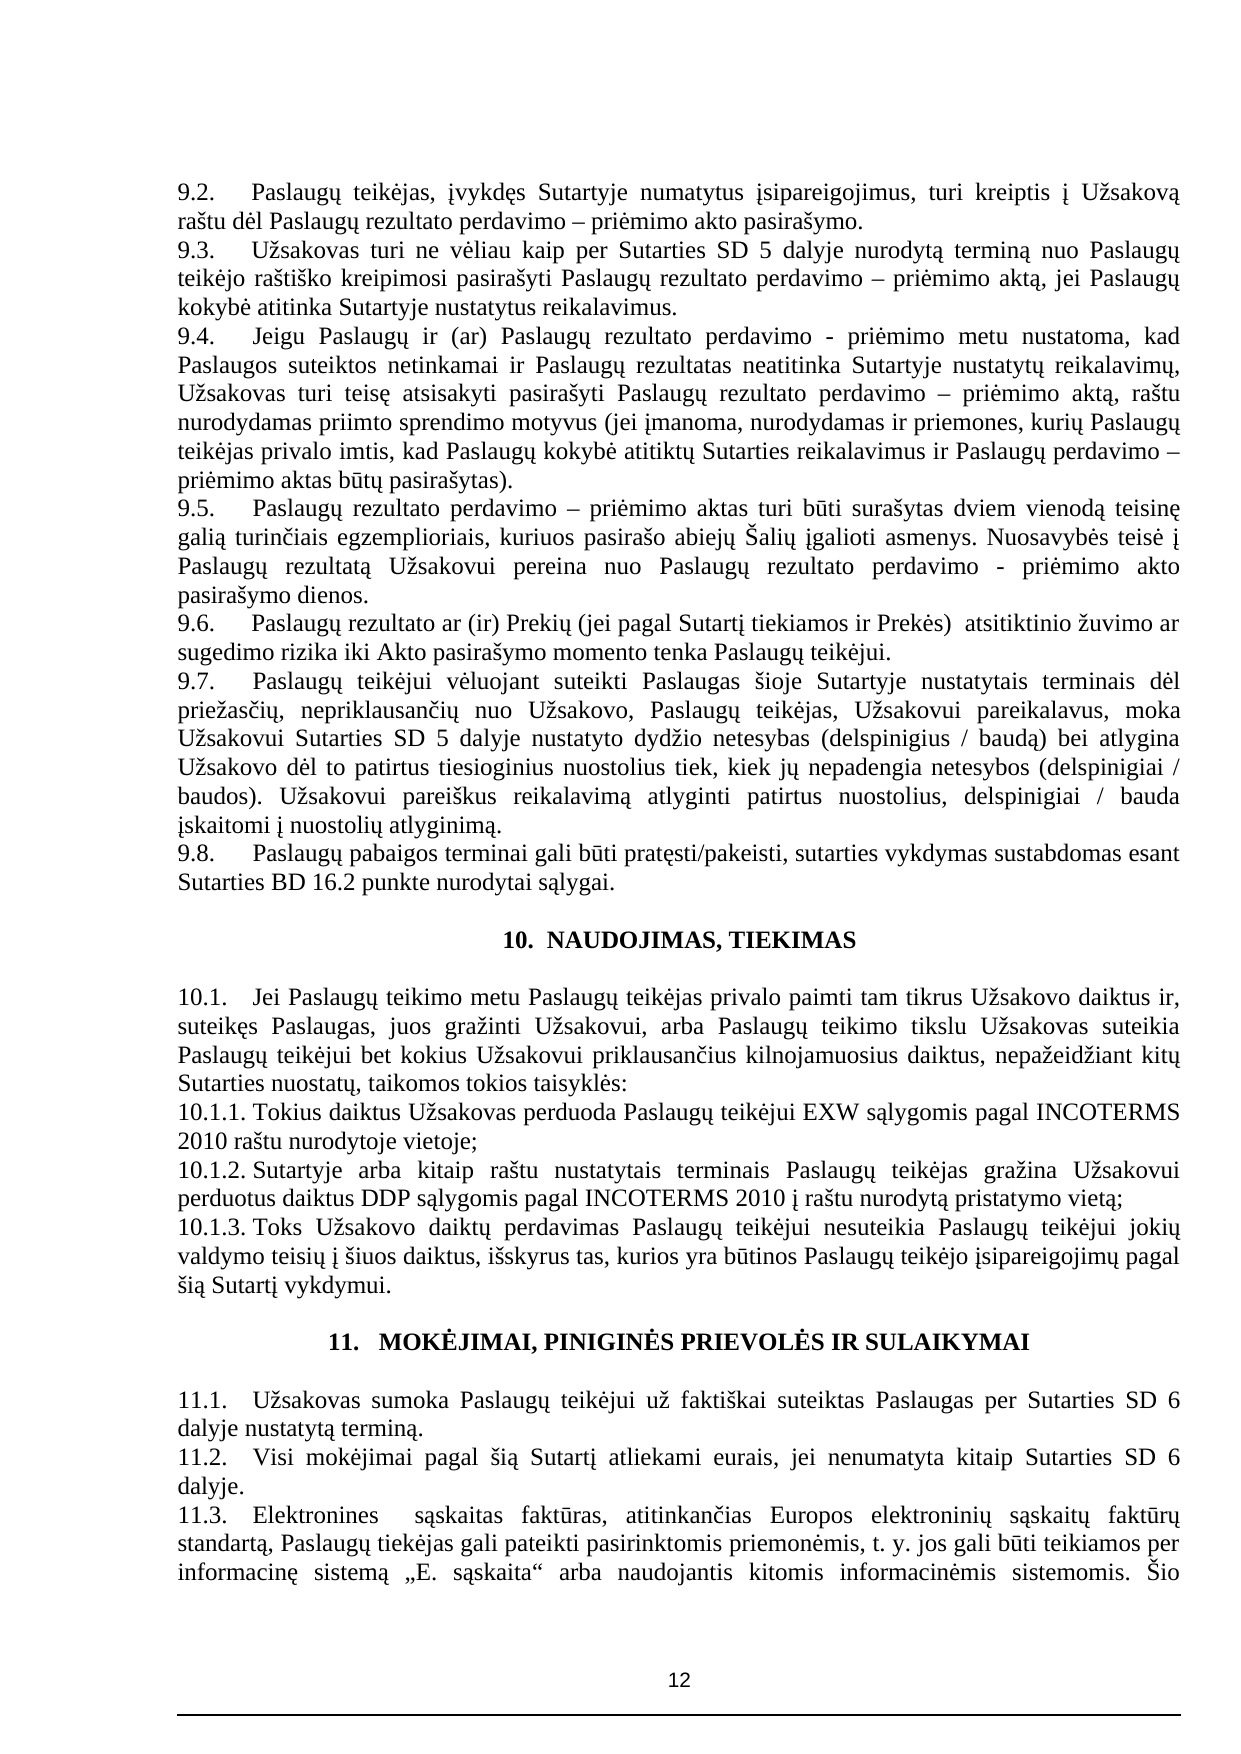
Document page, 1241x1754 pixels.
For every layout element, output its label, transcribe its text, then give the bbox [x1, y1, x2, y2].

list Paslaugų teikėjui vėluojant suteikti Paslaugas šioje Sutartyje nustatytais terminais dėl priežasčių, nepriklausančių nuo Užsakovo, Paslaugų teikėjas, Užsakovui pareikalavus, moka Užsakovui Sutarties SD 5 dalyje nustatyto dydžio netesybas (delspinigius / baudą) bei atlygina Užsakovo dėl to patirtus tiesioginius nuostolius tiek, kiek jų nepadengia netesybos (delspinigiai / baudos). Užsakovui pareiškus reikalavimą atlyginti patirtus nuostolius, delspinigiai / bauda įskaitomi į nuostolių atlyginimą. [177, 666, 1181, 838]
list Užsakovas sumoka Paslaugų teikėjui už faktiškai suteiktas Paslaugas per Sutarties SD 6 dalyje nustatytą terminą. [177, 1385, 1181, 1442]
list Tokius daiktus Užsakovas perduoda Paslaugų teikėjui EXW sąlygomis pagal INCOTERMS 2010 raštu nurodytoje vietoje; [177, 1097, 1181, 1155]
list Jei Paslaugų teikimo metu Paslaugų teikėjas privalo paimti tam tikrus Užsakovo daiktus ir, suteikęs Paslaugas, juos gražinti Užsakovui, arba Paslaugų teikimo tikslu Užsakovas suteikia Paslaugų teikėjui bet kokius Užsakovui priklausančius kilnojamuosius daiktus, nepažeidžiant kitų Sutarties nuostatų, taikomos tokios taisyklės: [177, 982, 1181, 1097]
list NAUDOJIMAS, TIEKIMAS [177, 925, 1181, 953]
list Užsakovas turi ne vėliau kaip per Sutarties SD 5 dalyje nurodytą terminą nuo Paslaugų teikėjo raštiško kreipimosi pasirašyti Paslaugų rezultato perdavimo – priėmimo aktą, jei Paslaugų kokybė atitinka Sutartyje nustatytus reikalavimus. [177, 235, 1181, 321]
list Paslaugų rezultato perdavimo – priėmimo aktas turi būti surašytas dviem vienodą teisinę galią turinčiais egzemplioriais, kuriuos pasirašo abiejų Šalių įgalioti asmenys. Nuosavybės teisė į Paslaugų rezultatą Užsakovui pereina nuo Paslaugų rezultato perdavimo - priėmimo akto pasirašymo dienos. [177, 493, 1181, 608]
list Sutartyje arba kitaip raštu nustatytais terminais Paslaugų teikėjas gražina Užsakovui perduotus daiktus DDP sąlygomis pagal INCOTERMS 2010 į raštu nurodytą pristatymo vietą; [177, 1155, 1181, 1212]
list Visi mokėjimai pagal šią Sutartį atliekami eurais, jei nenumatyta kitaip Sutarties SD 6 dalyje. [177, 1442, 1181, 1500]
list Paslaugų pabaigos terminai gali būti pratęsti/pakeisti, sutarties vykdymas sustabdomas esant Sutarties BD 16.2 punkte nurodytai sąlygai. [177, 838, 1181, 896]
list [177, 1500, 1181, 1586]
list Paslaugų rezultato ar (ir) Prekių (jei pagal Sutartį tiekiamos ir Prekės) atsitiktinio žuvimo ar sugedimo rizika iki Akto pasirašymo momento tenka Paslaugų teikėjui. [177, 608, 1181, 666]
list Jeigu Paslaugų ir (ar) Paslaugų rezultato perdavimo - priėmimo metu nustatoma, kad Paslaugos suteiktos netinkamai ir Paslaugų rezultatas neatitinka Sutartyje nustatytų reikalavimų, Užsakovas turi teisę atsisakyti pasirašyti Paslaugų rezultato perdavimo – priėmimo aktą, raštu nurodydamas priimto sprendimo motyvus (jei įmanoma, nurodydamas ir priemones, kurių Paslaugų teikėjas privalo imtis, kad Paslaugų kokybė atitiktų Sutarties reikalavimus ir Paslaugų perdavimo – priėmimo aktas būtų pasirašytas). [177, 321, 1181, 493]
list MOKĖJIMAI, PINIGINĖS PRIEVOLĖS IR SULAIKYMAI [177, 1327, 1181, 1356]
list Paslaugų teikėjas, įvykdęs Sutartyje numatytus įsipareigojimus, turi kreiptis į Užsakovą raštu dėl Paslaugų rezultato perdavimo – priėmimo akto pasirašymo. [177, 177, 1181, 235]
list Toks Užsakovo daiktų perdavimas Paslaugų teikėjui nesuteikia Paslaugų teikėjui jokių valdymo teisių į šiuos daiktus, išskyrus tas, kurios yra būtinos Paslaugų teikėjo įsipareigojimų pagal šią Sutartį vykdymui. [177, 1212, 1181, 1298]
